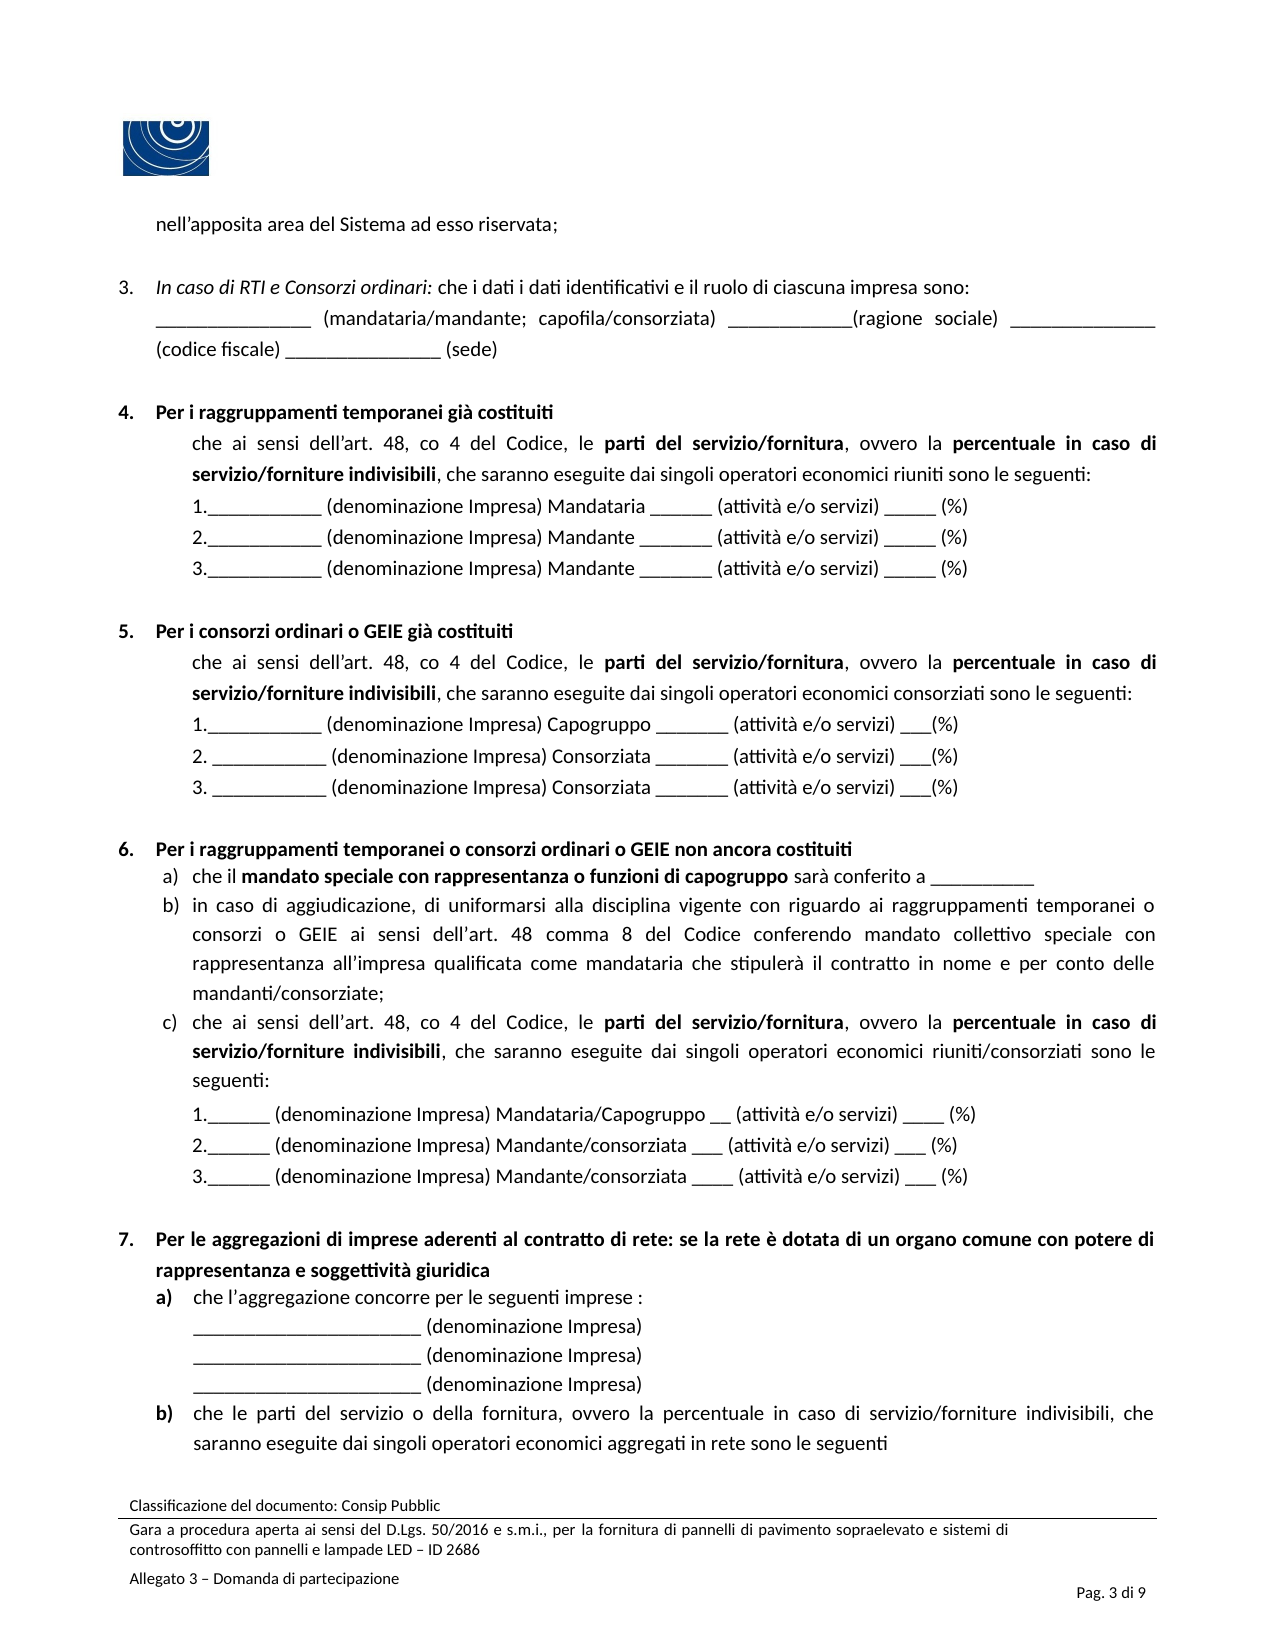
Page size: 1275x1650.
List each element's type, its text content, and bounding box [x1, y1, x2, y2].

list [156, 207, 1157, 238]
list Per le aggregazioni di imprese aderenti al contratto di rete: se la rete è dotata di un organo comune con potere di rappresentanza e soggettività giuridica [118, 1221, 1157, 1284]
list che ai sensi dell’art. 48, co 4 del Codice, le parti del servizio/fornitura, ovvero la percentuale in caso di servizio/forniture indivisibili, che saranno eseguite dai singoli operatori economici riuniti/consorziati sono le seguenti: [162, 1009, 1157, 1093]
text 1.______ (denominazione Impresa) Mandataria/Capogruppo __ (attività e/o servizi) ____ (%) [192, 1096, 1157, 1128]
list 3. ___________ (denominazione Impresa) Consorziata _______ (attività e/o servizi) ___(%) [192, 769, 1157, 801]
list Per i raggruppamenti temporanei già costituiti [118, 394, 1157, 426]
list che il mandato speciale con rappresentanza o funzioni di capogruppo sarà conferito a __________ [162, 863, 1157, 888]
text che ai sensi dell’art. 48, co 4 del Codice, le parti del servizio/fornitura, ovvero la percentuale in caso di servizio/forniture indivisibili, che saranno eseguite dai singoli operatori economici consorziati sono le seguenti: [192, 644, 1157, 707]
text ______________________ (denominazione Impresa) [193, 1371, 1157, 1397]
text che ai sensi dell’art. 48, co 4 del Codice, le parti del servizio/fornitura, ovvero la percentuale in caso di servizio/forniture indivisibili, che saranno eseguite dai singoli operatori economici riuniti sono le seguenti: [192, 426, 1157, 488]
list In caso di RTI e Consorzi ordinari: che i dati i dati identificativi e il ruolo di ciascuna impresa sono: [118, 269, 1157, 301]
list 2. ___________ (denominazione Impresa) Consorziata _______ (attività e/o servizi) ___(%) [192, 738, 1157, 769]
list Per i raggruppamenti temporanei o consorzi ordinari o GEIE non ancora costituiti [118, 832, 1157, 863]
list 3.___________ (denominazione Impresa) Mandante _______ (attività e/o servizi) _____ (%) [192, 551, 1157, 582]
text 2.______ (denominazione Impresa) Mandante/consorziata ___ (attività e/o servizi) ___ (%) [192, 1128, 1157, 1159]
list 2.___________ (denominazione Impresa) Mandante _______ (attività e/o servizi) _____ (%) [192, 519, 1157, 551]
text ______________________ (denominazione Impresa) [193, 1313, 1157, 1338]
list in caso di aggiudicazione, di uniformarsi alla disciplina vigente con riguardo ai raggruppamenti temporanei o consorzi o GEIE ai sensi dell’art. 48 comma 8 del Codice conferendo mandato collettivo speciale con rappresentanza all’impresa qualificata come mandataria che stipulerà il contratto in nome e per conto delle mandanti/consorziate; [162, 892, 1157, 1005]
text _______________ (mandataria/mandante; capofila/consorziata) ____________(ragione sociale) ______________ (codice fiscale) _______________ (sede) [156, 301, 1157, 363]
list che l’aggregazione concorre per le seguenti imprese : [156, 1284, 1157, 1309]
list 1.___________ (denominazione Impresa) Mandataria ______ (attività e/o servizi) _____ (%) [192, 488, 1157, 519]
text 3.______ (denominazione Impresa) Mandante/consorziata ____ (attività e/o servizi) ___ (%) [192, 1159, 1157, 1190]
list Per i consorzi ordinari o GEIE già costituiti [118, 613, 1157, 644]
list 1.___________ (denominazione Impresa) Capogruppo _______ (attività e/o servizi) ___(%) [192, 707, 1157, 738]
text ______________________ (denominazione Impresa) [193, 1342, 1157, 1368]
